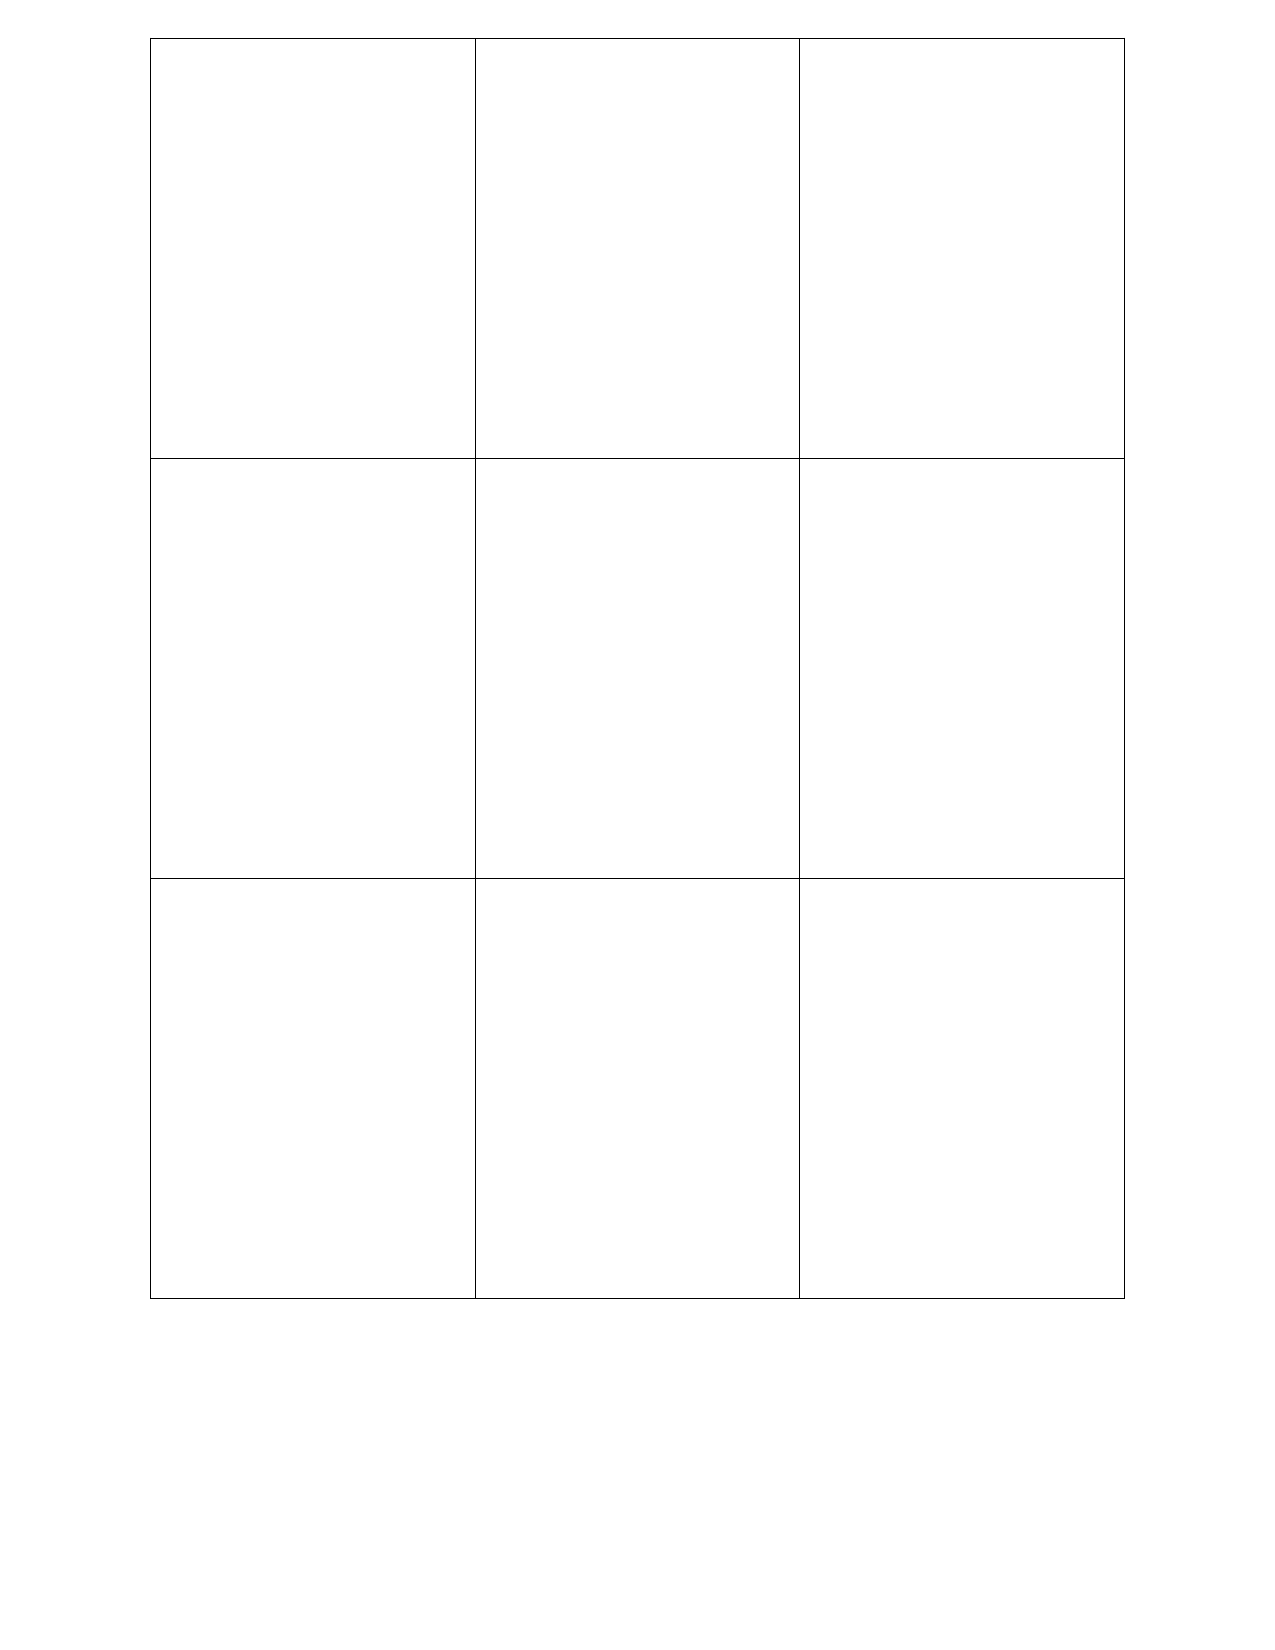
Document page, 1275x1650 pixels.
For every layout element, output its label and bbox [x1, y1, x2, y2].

table_cell [476, 879, 799, 1297]
table_cell [151, 879, 475, 1297]
table_cell [800, 879, 1124, 1297]
table_cell [476, 459, 799, 877]
table_header [151, 39, 475, 457]
table_cell [800, 459, 1124, 877]
table_cell [151, 459, 475, 877]
table_header [800, 39, 1124, 457]
table_header [476, 39, 799, 457]
